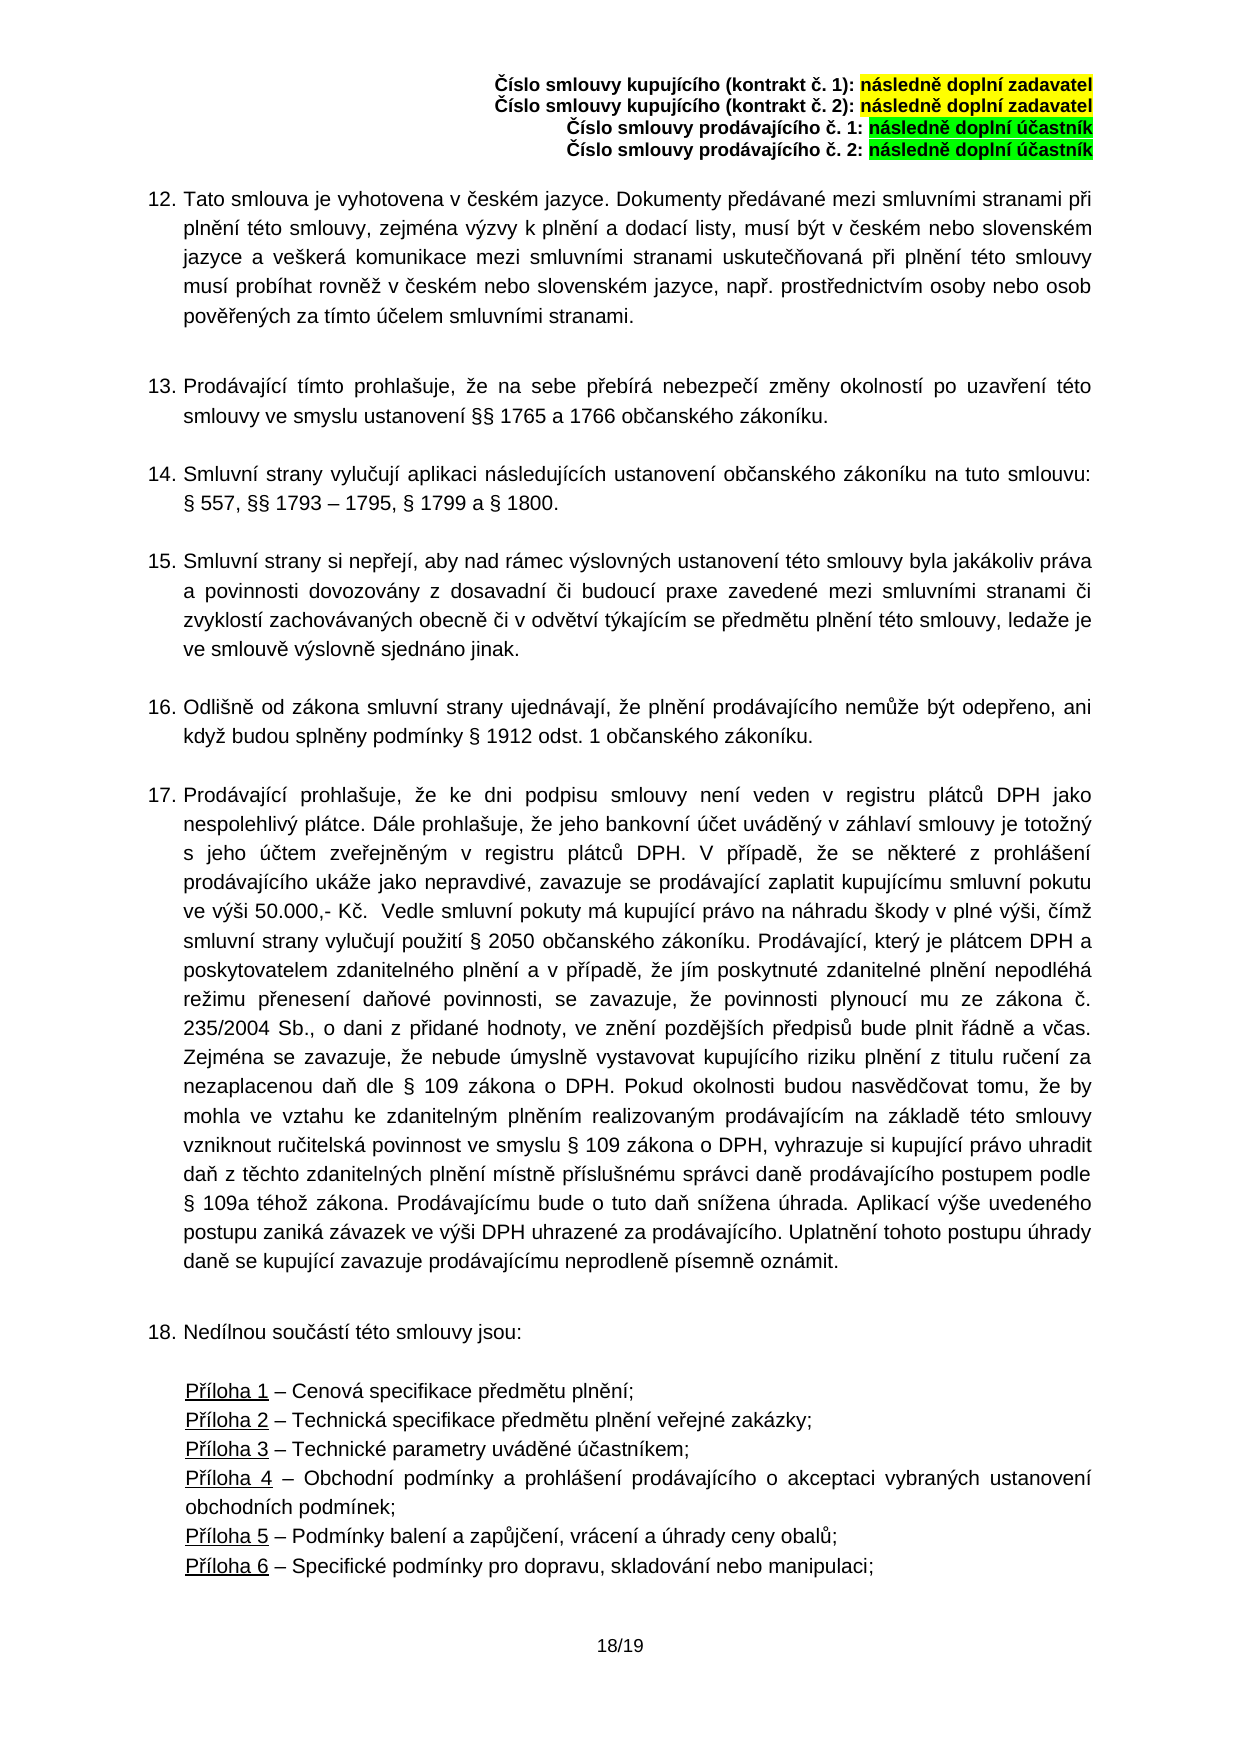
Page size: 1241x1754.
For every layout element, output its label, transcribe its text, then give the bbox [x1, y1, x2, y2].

list Nedílnou součástí této smlouvy jsou: [148, 1315, 1093, 1344]
text Příloha 5 – Podmínky balení a zapůjčení, vrácení a úhrady ceny obalů; [185, 1519, 1093, 1548]
text Příloha 1 – Cenová specifikace předmětu plnění; [185, 1373, 1093, 1402]
text Příloha 3 – Technické parametry uváděné účastníkem; [185, 1432, 1093, 1461]
list Prodávající tímto prohlašuje, že na sebe přebírá nebezpečí změny okolností po uzavření této smlouvy ve smyslu ustanovení §§ 1765 a 1766 občanského zákoníku. [148, 369, 1093, 427]
list Prodávající prohlašuje, že ke dni podpisu smlouvy není veden v registru plátců DPH jako nespolehlivý plátce. Dále prohlašuje, že jeho bankovní účet uváděný v záhlaví smlouvy je totožný s jeho účtem zveřejněným v registru plátců DPH. V případě, že se některé z prohlášení prodávajícího ukáže jako nepravdivé, zavazuje se prodávající zaplatit kupujícímu smluvní pokutu ve výši 50.000,- Kč. Vedle smluvní pokuty má kupující právo na náhradu škody v plné výši, čímž smluvní strany vylučují použití § 2050 občanského zákoníku. Prodávající, který je plátcem DPH a poskytovatelem zdanitelného plnění a v případě, že jím poskytnuté zdanitelné plnění nepodléhá režimu přenesení daňové povinnosti, se zavazuje, že povinnosti plynoucí mu ze zákona č. 235/2004 Sb., o dani z přidané hodnoty, ve znění pozdějších předpisů bude plnit řádně a včas. Zejména se zavazuje, že nebude úmyslně vystavovat kupujícího riziku plnění z titulu ručení za nezaplacenou daň dle § 109 zákona o DPH. Pokud okolnosti budou nasvědčovat tomu, že by mohla ve vztahu ke zdanitelným plněním realizovaným prodávajícím na základě této smlouvy vzniknout ručitelská povinnost ve smyslu § 109 zákona o DPH, vyhrazuje si kupující právo uhradit daň z těchto zdanitelných plnění místně příslušnému správci daně prodávajícího postupem podle § 109a téhož zákona. Prodávajícímu bude o tuto daň snížena úhrada. Aplikací výše uvedeného postupu zaniká závazek ve výši DPH uhrazené za prodávajícího. Uplatnění tohoto postupu úhrady daně se kupující zavazuje prodávajícímu neprodleně písemně oznámit. [148, 777, 1093, 1273]
list Odlišně od zákona smluvní strany ujednávají, že plnění prodávajícího nemůže být odepřeno, ani když budou splněny podmínky § 1912 odst. 1 občanského zákoníku. [148, 690, 1093, 748]
list Tato smlouva je vyhotovena v českém jazyce. Dokumenty předávané mezi smluvními stranami při plnění této smlouvy, zejména výzvy k plnění a dodací listy, musí být v českém nebo slovenském jazyce a veškerá komunikace mezi smluvními stranami uskutečňovaná při plnění této smlouvy musí probíhat rovněž v českém nebo slovenském jazyce, např. prostřednictvím osoby nebo osob pověřených za tímto účelem smluvními stranami. [148, 182, 1093, 327]
list Smluvní strany si nepřejí, aby nad rámec výslovných ustanovení této smlouvy byla jakákoliv práva a povinnosti dovozovány z dosavadní či budoucí praxe zavedené mezi smluvními stranami či zvyklostí zachovávaných obecně či v odvětví týkajícím se předmětu plnění této smlouvy, ledaže je ve smlouvě výslovně sjednáno jinak. [148, 544, 1093, 661]
list Smluvní strany vylučují aplikaci následujících ustanovení občanského zákoníku na tuto smlouvu: § 557, §§ 1793 – 1795, § 1799 a § 1800. [148, 457, 1093, 515]
text Příloha 4 – Obchodní podmínky a prohlášení prodávajícího o akceptaci vybraných ustanovení obchodních podmínek; [185, 1461, 1093, 1519]
text Příloha 6 – Specifické podmínky pro dopravu, skladování nebo manipulaci; [185, 1548, 1093, 1577]
text Příloha 2 – Technická specifikace předmětu plnění veřejné zakázky; [185, 1402, 1093, 1432]
